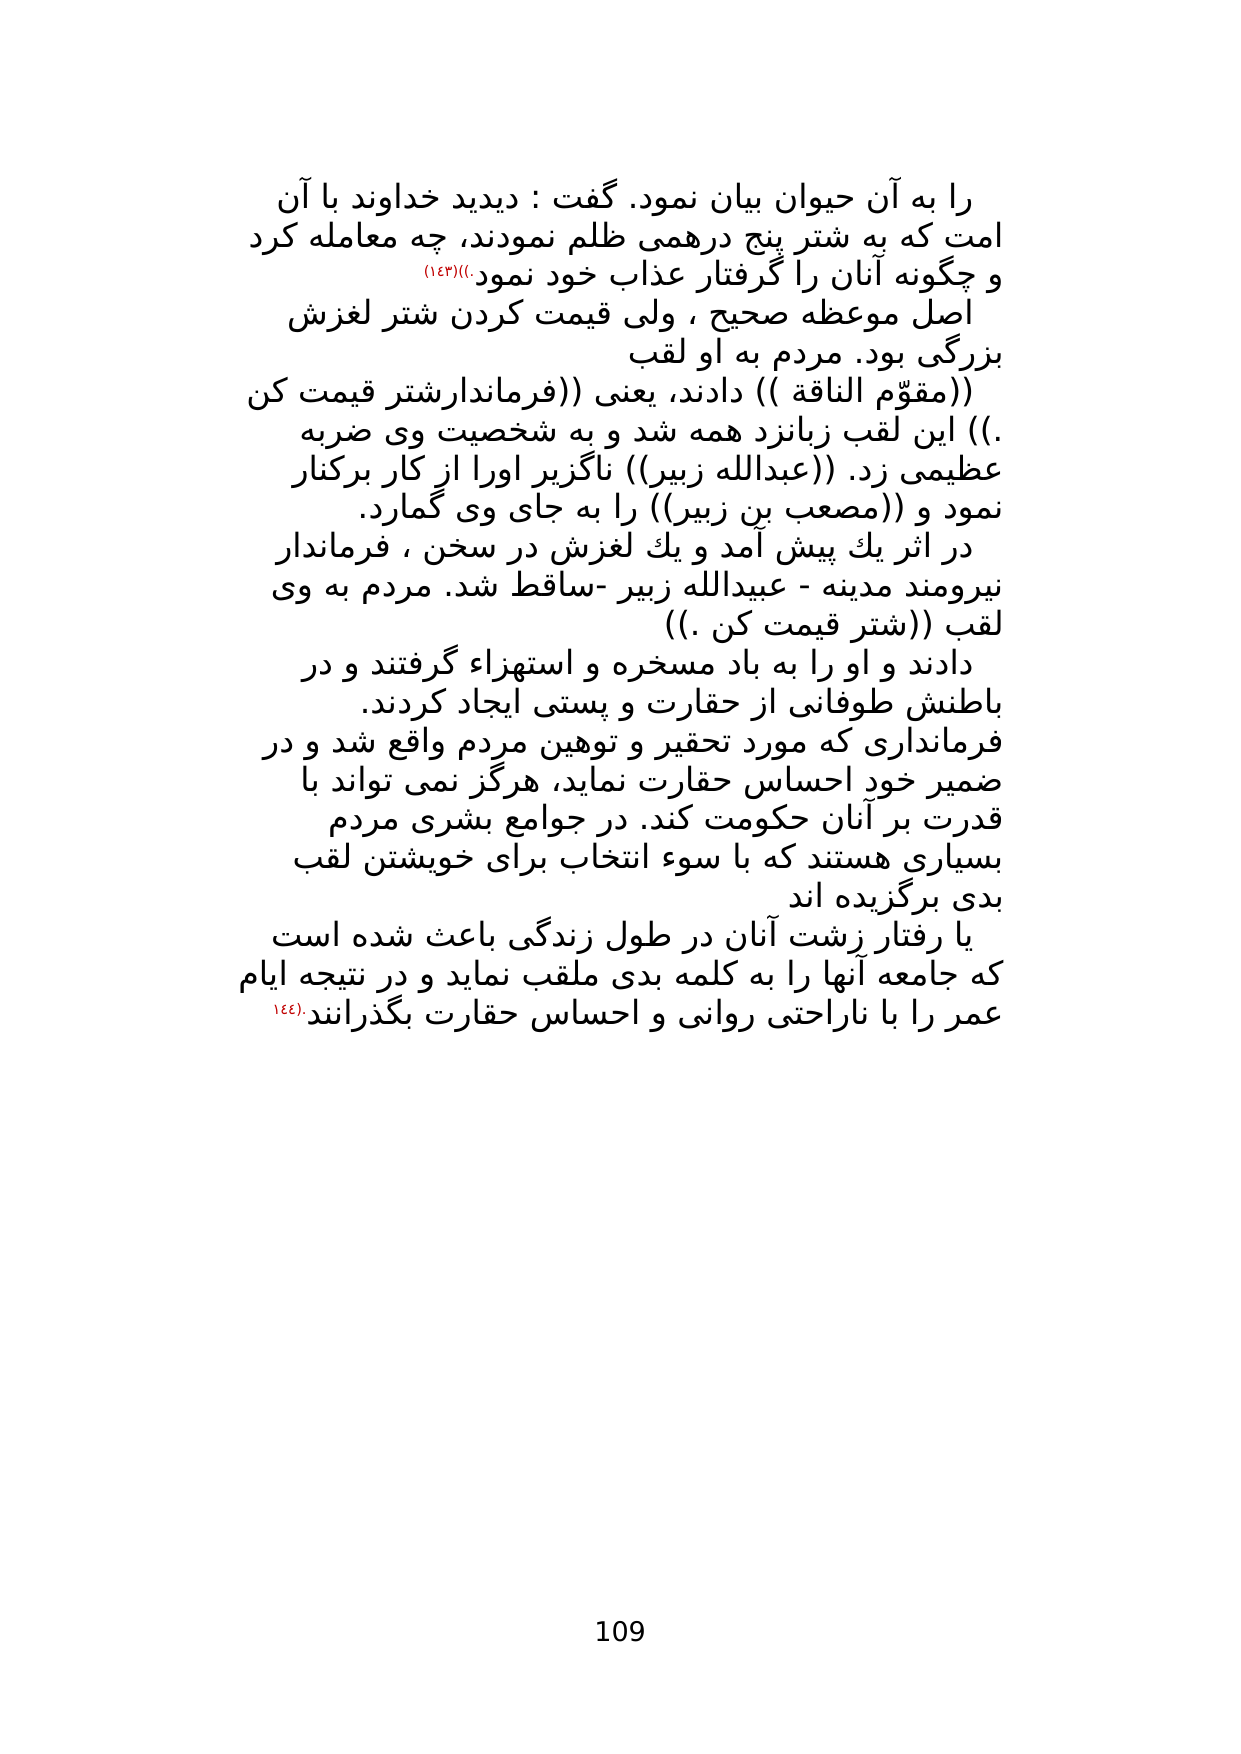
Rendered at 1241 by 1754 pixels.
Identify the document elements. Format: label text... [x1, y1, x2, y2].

text دادند و او را به باد مسخره و استهزاء گرفتند و در باطنش طوفانى از حقارت و پستى ايجاد كردند. فرماندارى كه مورد تحقير و توهين مردم واقع شد و در ضمير خود احساس حقارت نمايد، هرگز نمى تواند با قدرت بر آنان حكومت كند. در جوامع بشرى مردم بسيارى هستند كه با سوء انتخاب براى خويشتن لقب بدى برگزيده اند [236, 643, 1004, 915]
text ((مقوّم الناقة )) دادند، يعنى ((فرماندارشتر قيمت كن .)) اين لقب زبانزد همه شد و به شخصيت وى ضربه عظيمى زد. ((عبدالله زبير)) ناگزير اورا از كار بركنار نمود و ((مصعب بن زبير)) را به جاى وى گمارد. [236, 371, 1004, 527]
text اصل موعظه صحيح ، ولى قيمت كردن شتر لغزش بزرگى بود. مردم به او لقب [236, 294, 1004, 371]
text را به آن حيوان بيان نمود. گفت : ديديد خداوند با آن امت كه به شتر پنج درهمى ظلم نمودند، چه معامله كرد و چگونه آنان را گرفتار عذاب خود نمود.))(١٤٣) [236, 177, 1004, 294]
text در اثر يك پيش آمد و يك لغزش در سخن ، فرماندار نيرومند مدينه - عبيدالله زبير -ساقط شد. مردم به وى لقب ((شتر قيمت كن .)) [236, 527, 1004, 643]
text يا رفتار زشت آنان در طول زندگى باعث شده است كه جامعه آنها را به كلمه بدى ملقب نمايد و در نتيجه ايام عمر را با ناراحتى روانى و احساس حقارت بگذرانند.(١٤٤ [236, 915, 1004, 1032]
